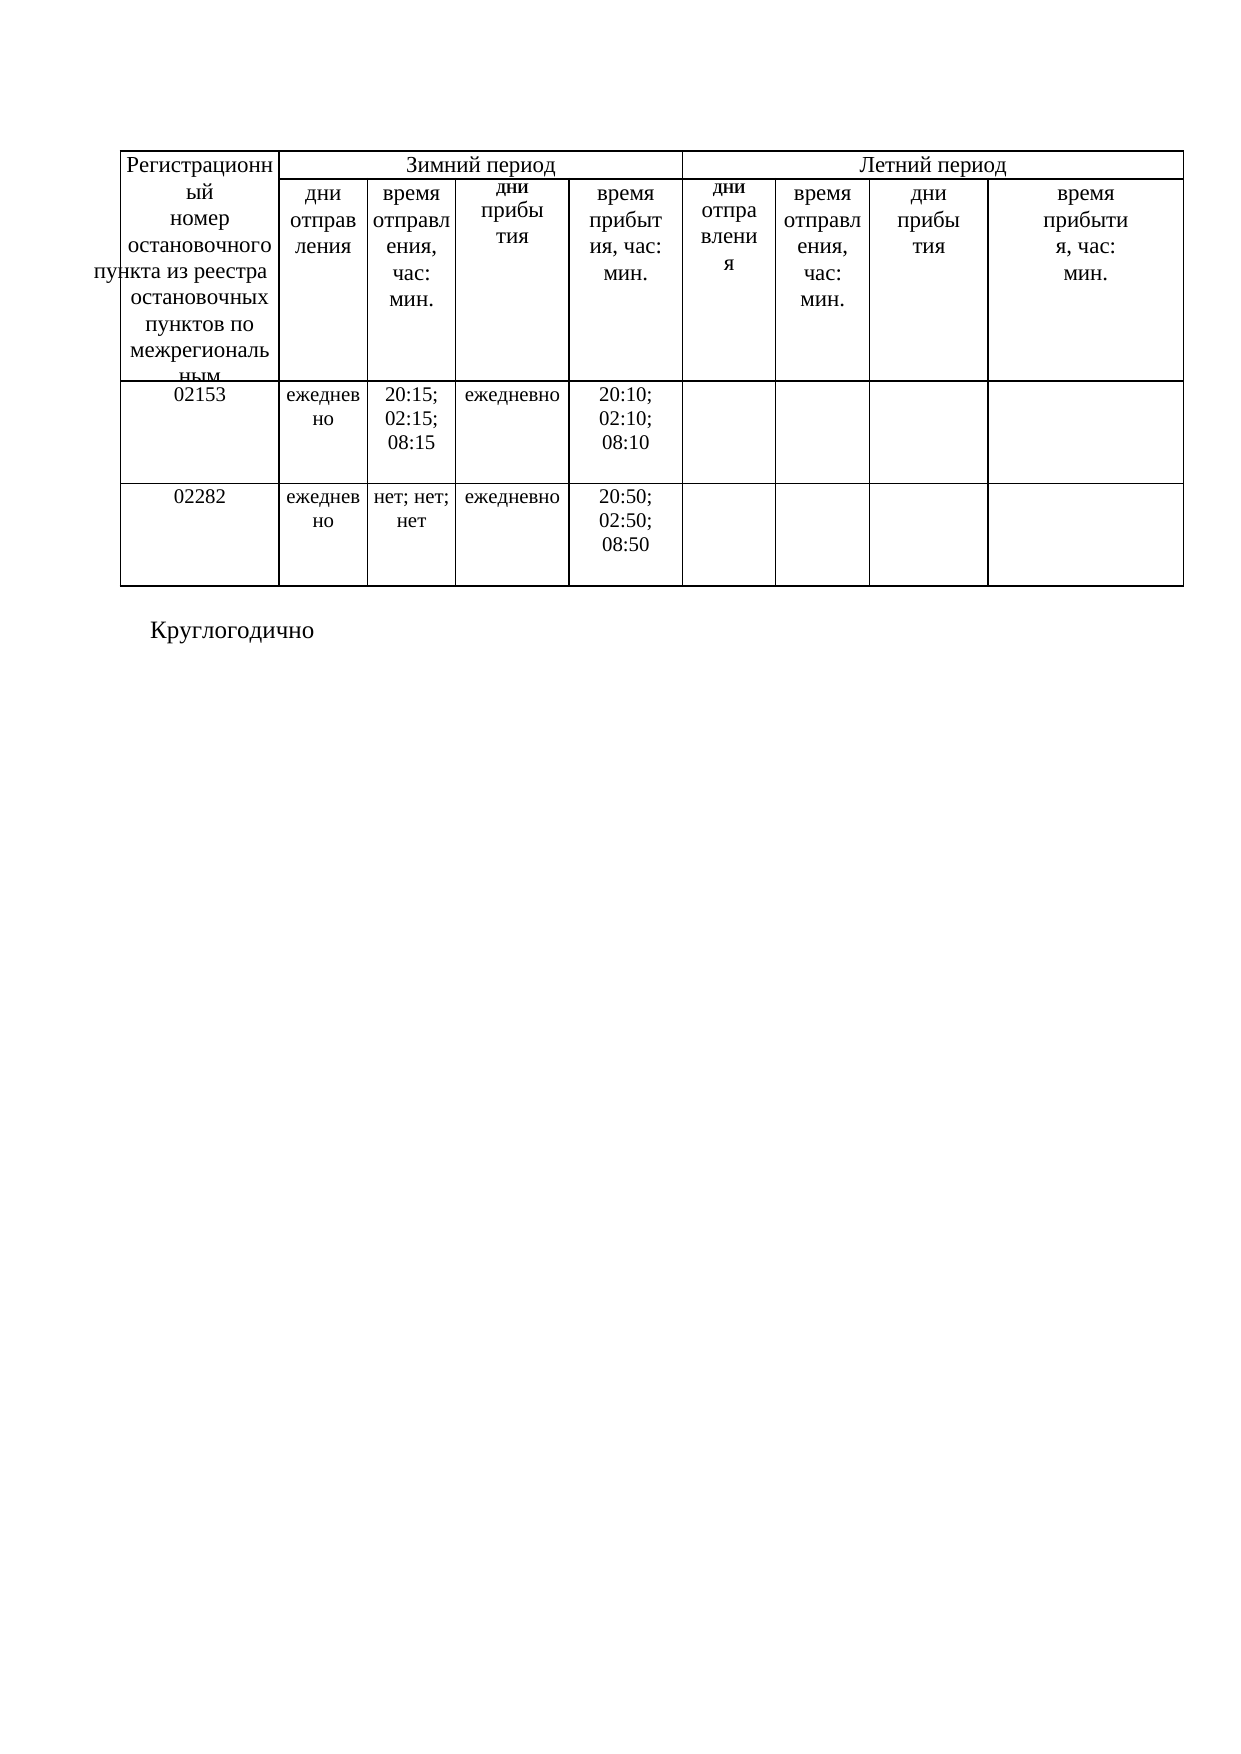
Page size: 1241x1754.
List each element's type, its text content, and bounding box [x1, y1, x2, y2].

table_cell 02153 [121, 382, 278, 482]
table_cell [776, 382, 869, 482]
table_cell [776, 484, 869, 585]
table_cell 20:15; 02:15; 08:15 [368, 382, 455, 482]
table_header Зимний период [280, 152, 682, 178]
table_cell [870, 484, 987, 585]
table_cell время отправл ения, час: мин. [776, 180, 869, 380]
table_cell 20:10; 02:10; 08:10 [570, 382, 682, 482]
table_cell нет; нет; нет [368, 484, 455, 585]
table_header Регистрационный номер остановочного пункта из реестра остановочных пунктов по межрегиональным маршрутам регулярных перевозок [121, 152, 278, 380]
table_cell дни отправ ления [280, 180, 367, 380]
table_header Летний период [683, 152, 1183, 178]
table_cell время прибыт ия, час: мин. [570, 180, 682, 380]
table_cell ежедневно [456, 382, 568, 482]
table_cell [870, 382, 987, 482]
table_cell время прибыти я, час: мин. [989, 180, 1183, 380]
table_cell ежедневно [280, 382, 367, 482]
table_cell ДНИ прибы тия [456, 180, 568, 380]
text Круглогодично [150, 615, 1090, 644]
table_cell [683, 484, 775, 585]
table_cell дни прибы тия [870, 180, 987, 380]
table_cell [989, 484, 1183, 585]
table_cell ежедневно [280, 484, 367, 585]
table_cell время отправл ения, час: мин. [368, 180, 455, 380]
table_cell 20:50; 02:50; 08:50 [570, 484, 682, 585]
table_cell 02282 [121, 484, 278, 585]
table_cell ежедневно [456, 484, 568, 585]
table_cell [989, 382, 1183, 482]
table_cell ДНИ отпра влени я [683, 180, 775, 380]
table_cell [683, 382, 775, 482]
